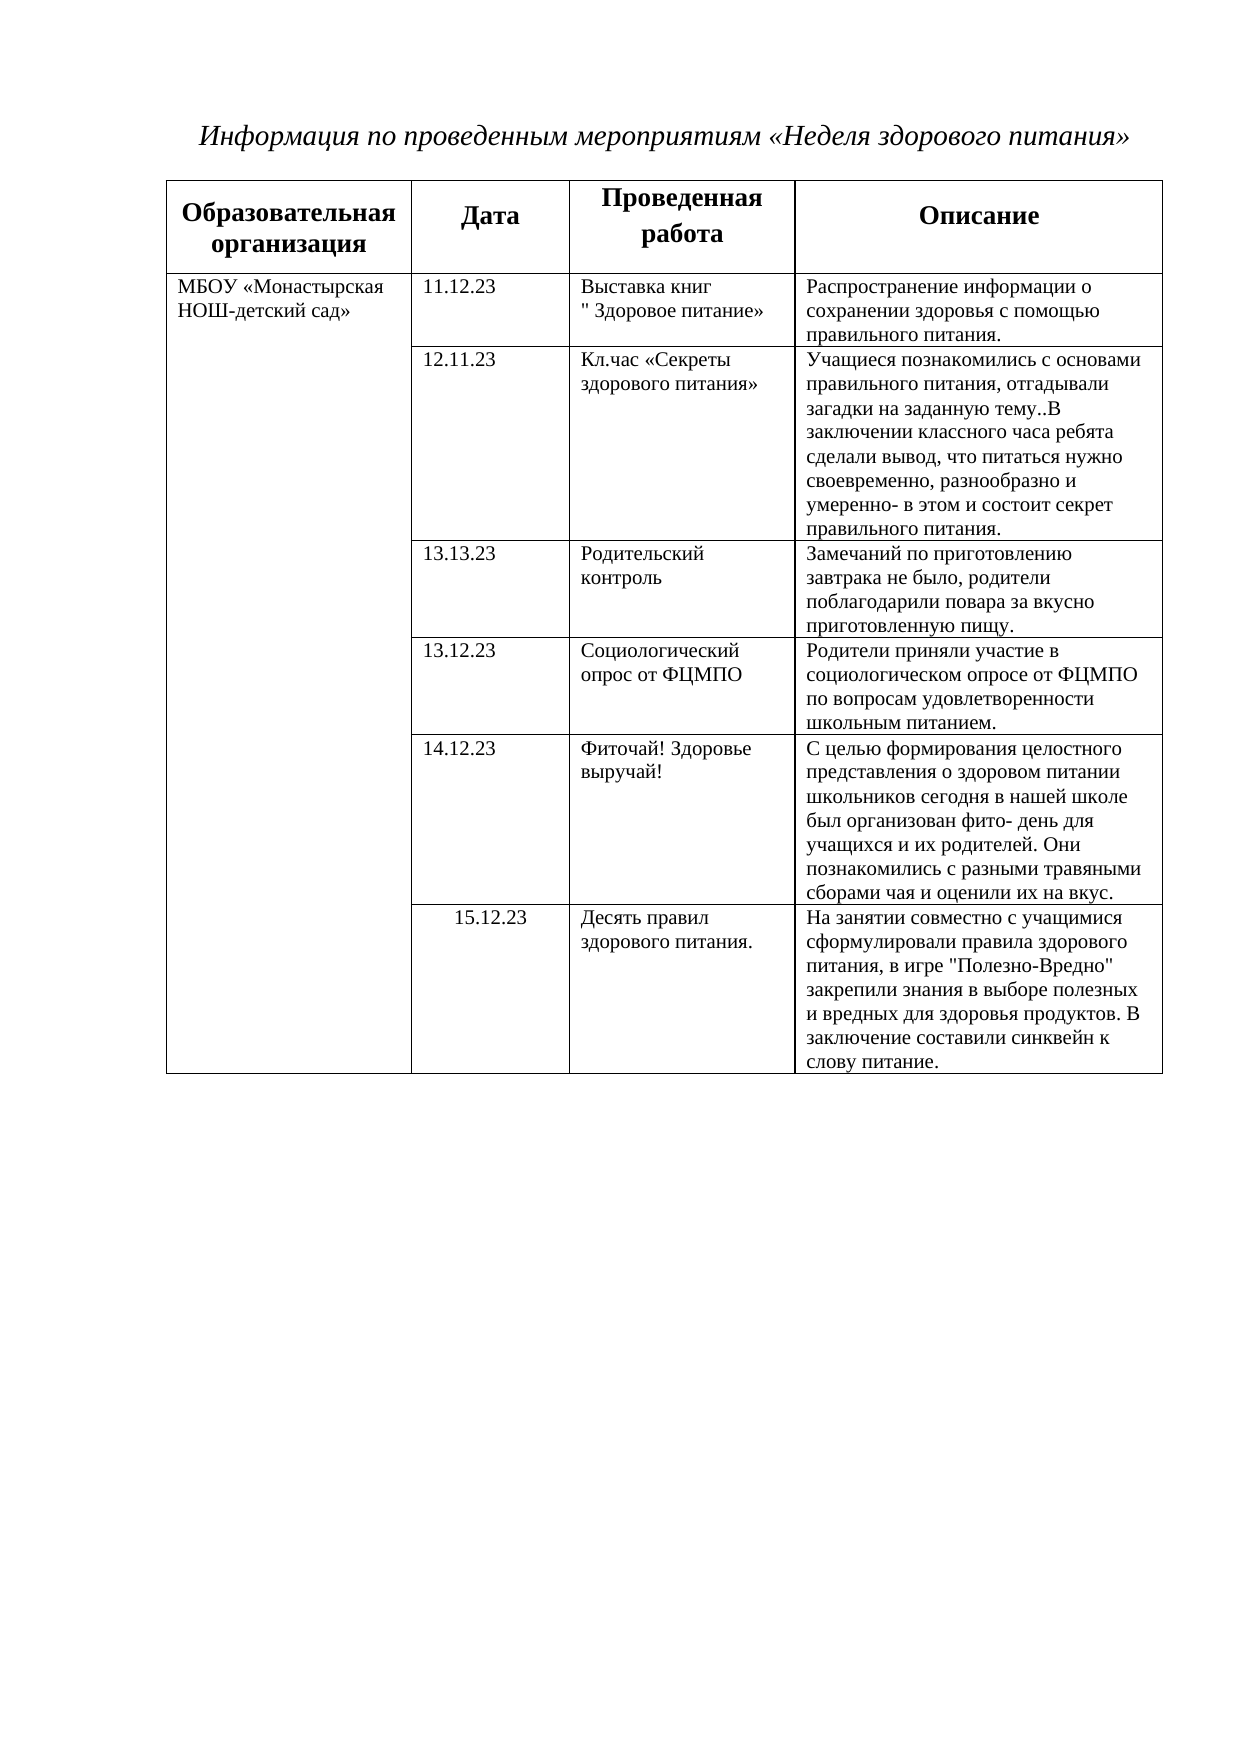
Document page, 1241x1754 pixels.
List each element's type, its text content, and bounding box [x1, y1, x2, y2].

table_cell Выставка книг " Здоровое питание» [570, 274, 794, 346]
table_cell На занятии совместно с учащимися сформулировали правила здорового питания, в игре "Полезно-Вредно" закрепили знания в выборе полезных и вредных для здоровья продуктов. В заключение составили синквейн к слову питание. [939, 905, 1162, 1073]
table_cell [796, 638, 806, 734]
table_header Дата [412, 181, 569, 273]
table_cell Социологический опрос от ФЦМПО [570, 638, 794, 734]
table_cell С целью формирования целостного представления о здоровом питании школьников сегодня в нашей школе был организован фито- день для учащихся и их родителей. Они познакомились с разными травяными сборами чая и оценили их на вкус. [796, 735, 1162, 904]
table_cell 14.12.23 [412, 735, 569, 904]
table_cell МБОУ «Монастырская НОШ-детский сад» [167, 274, 411, 1073]
table_cell Родительский контроль [570, 541, 794, 637]
table_header Образовательная организация [167, 181, 411, 273]
table_cell Распространение информации о сохранении здоровья с помощью правильного питания. [1001, 274, 1162, 346]
table_cell Кл.час «Секреты здорового питания» [570, 347, 794, 540]
table_header Проведенная работа [570, 181, 794, 273]
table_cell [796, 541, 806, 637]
table_cell 15.12.23 [412, 905, 569, 1073]
table_cell Фиточай! Здоровье выручай! [570, 735, 794, 904]
table_cell 11.12.23 [412, 274, 569, 346]
table_header Описание [796, 181, 1162, 273]
table_cell 13.12.23 [412, 638, 569, 734]
table_cell 13.13.23 [412, 541, 569, 637]
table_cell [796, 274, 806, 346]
table_cell Десять правил здорового питания. [570, 905, 794, 1073]
text Информация по проведенным мероприятиям «Неделя здорового питания» [177, 118, 1152, 152]
table_cell 12.11.23 [412, 347, 569, 540]
table_cell Замечаний по приготовлению завтрака не было, родители поблагодарили повара за вкусно приготовленную пищу. [1014, 541, 1162, 637]
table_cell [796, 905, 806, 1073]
table_cell Учащиеся познакомились с основами правильного питания, отгадывали загадки на заданную тему..В заключении классного часа ребята сделали вывод, что питаться нужно своевременно, разнообразно и умеренно- в этом и состоит секрет правильного питания. [796, 347, 1162, 540]
table_cell Родители приняли участие в социологическом опросе от ФЦМПО по вопросам удовлетворенности школьным питанием. [997, 638, 1162, 734]
